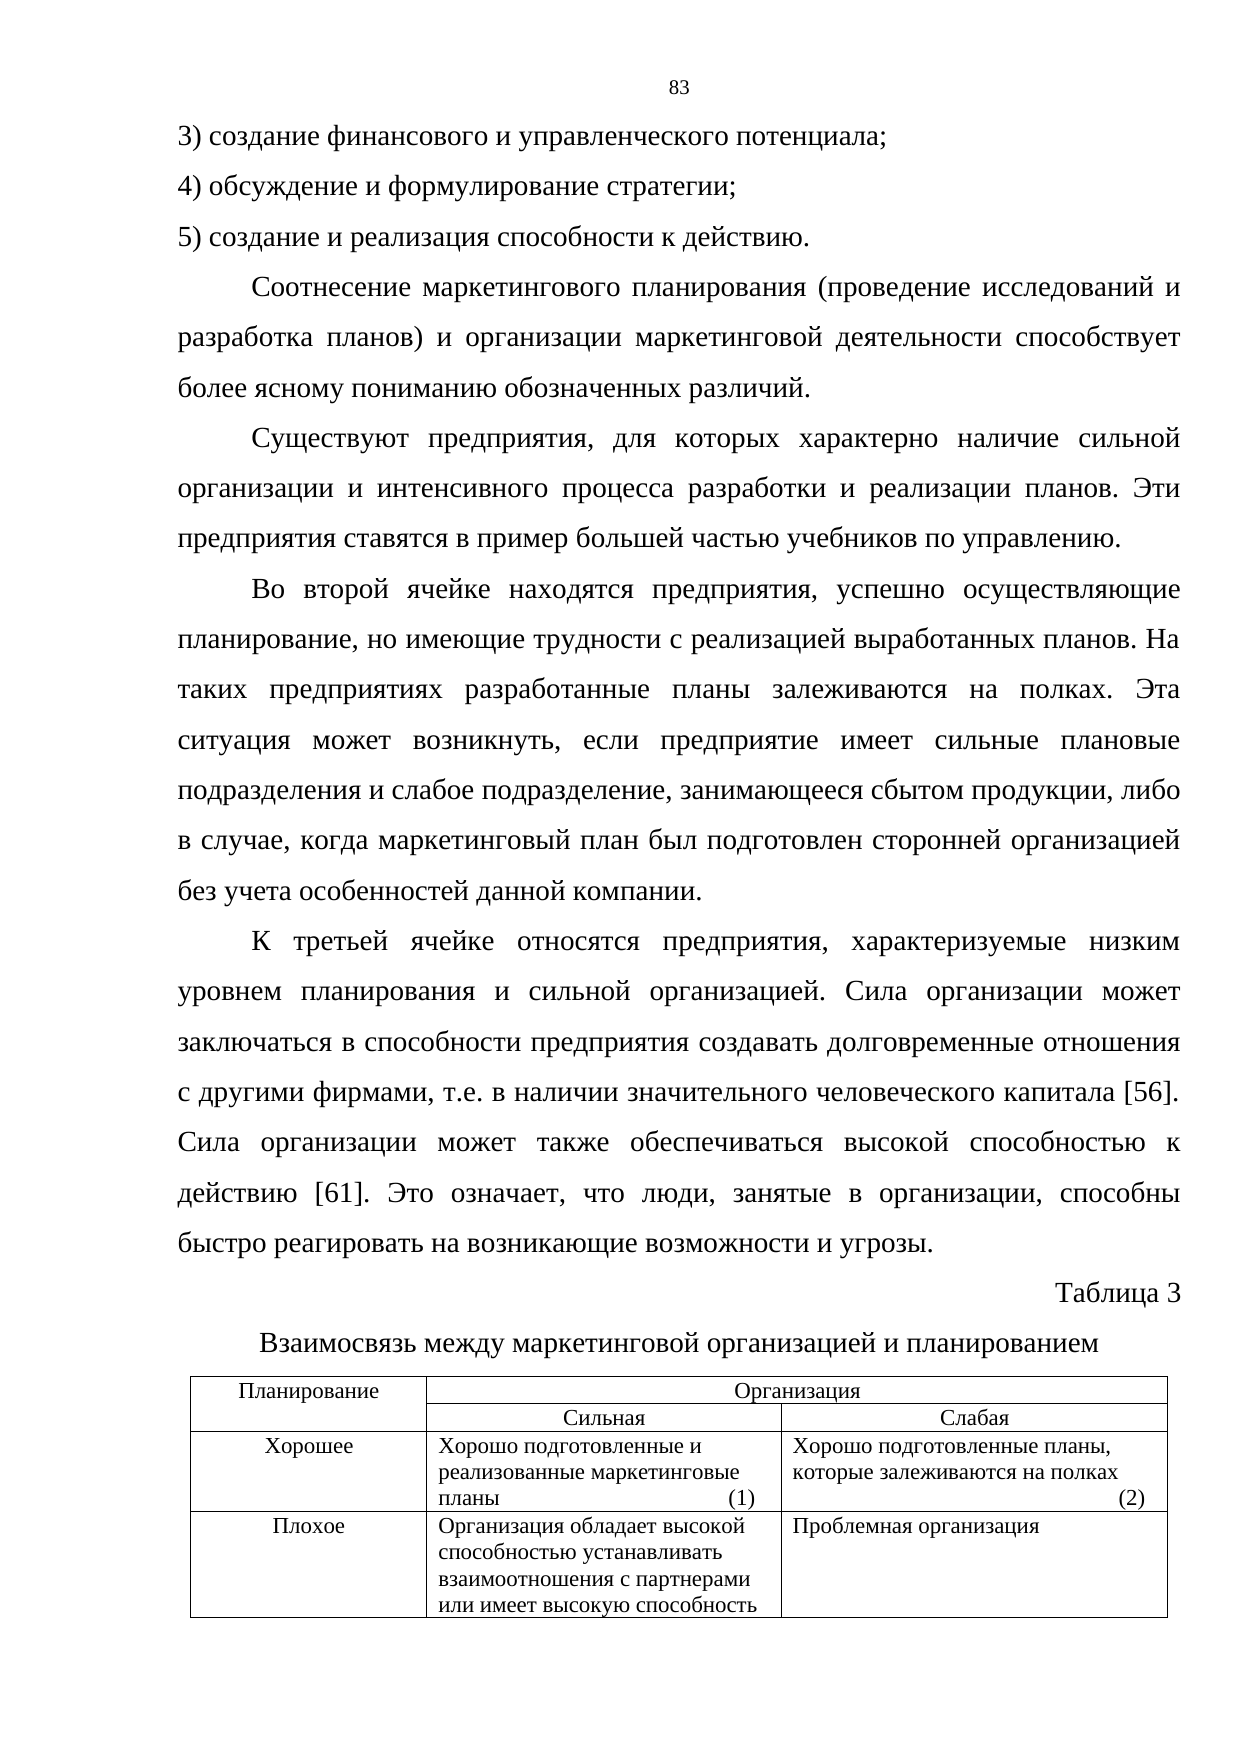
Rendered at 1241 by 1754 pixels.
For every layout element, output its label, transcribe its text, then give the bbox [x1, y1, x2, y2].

text 5) создание и реализация способности к действию. [177, 219, 1181, 252]
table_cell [782, 1512, 1167, 1617]
text Во второй ячейке находятся предприятия, успешно осуществляющие планирование, но имеющие трудности с реализацией выработанных планов. На таких предприятиях разработанные планы залеживаются на полках. Эта ситуация может возникнуть, если предприятие имеет сильные плановые подразделения и слабое подразделение, занимающееся сбытом продукции, либо в случае, когда маркетинговый план был подготовлен сторонней организацией без учета особенностей данной компании. [177, 571, 1181, 906]
table_header Планирование [191, 1377, 426, 1431]
table_cell Хорошее [191, 1432, 426, 1511]
table_cell Хорошо подготовленные планы, которые залеживаются на полках (2) [782, 1432, 1167, 1511]
table_cell Сильная [427, 1404, 781, 1431]
table_cell Плохое [191, 1512, 426, 1617]
table_cell Хорошо подготовленные и реализованные маркетинговые планы (1) [427, 1432, 781, 1511]
text 3) создание финансового и управленческого потенциала; [177, 118, 1181, 152]
text Взаимосвязь между маркетинговой организацией и планированием [177, 1326, 1181, 1359]
text Таблица 3 [177, 1275, 1181, 1309]
table_header Организация [427, 1377, 1167, 1403]
text Соотнесение маркетингового планирования (проведение исследований и разработка планов) и организации маркетинговой деятельности способствует более ясному пониманию обозначенных различий. [177, 269, 1181, 403]
text К третьей ячейке относятся предприятия, характеризуемые низким уровнем планирования и сильной организацией. Сила организации может заключаться в способности предприятия создавать долговременные отношения с другими фирмами, т.е. в наличии значительного человеческого капитала [56]. Сила организации может также обеспечиваться высокой способностью к действию [61]. Это означает, что люди, занятые в организации, способны быстро реагировать на возникающие возможности и угрозы. [177, 923, 1181, 1258]
table_cell Слабая [782, 1404, 1167, 1431]
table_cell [427, 1512, 781, 1617]
text 4) обсуждение и формулирование стратегии; [177, 168, 1181, 202]
text Существуют предприятия, для которых характерно наличие сильной организации и интенсивного процесса разработки и реализации планов. Эти предприятия ставятся в пример большей частью учебников по управлению. [177, 420, 1181, 554]
